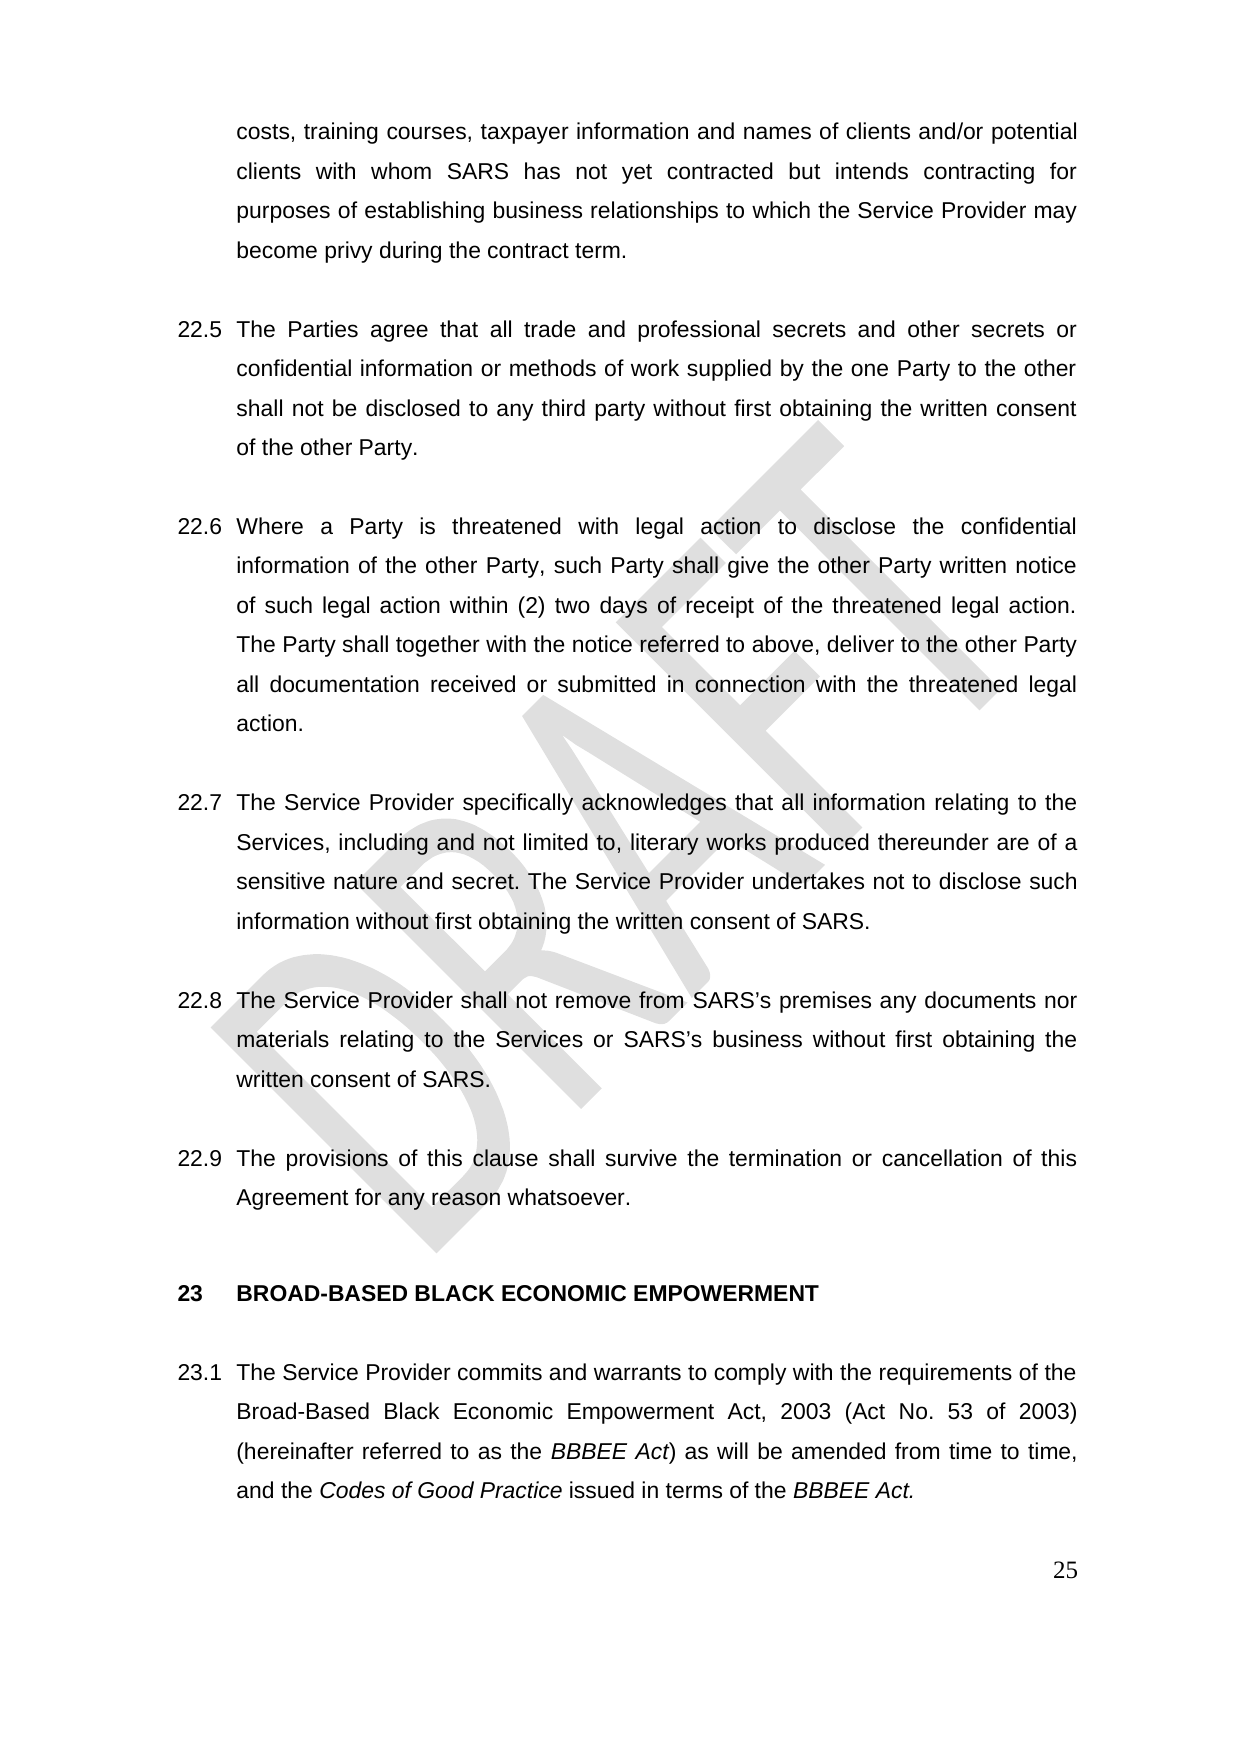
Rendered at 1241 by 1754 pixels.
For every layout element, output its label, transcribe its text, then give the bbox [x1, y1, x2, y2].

list The Service Provider specifically acknowledges that all information relating to the Services, including and not limited to, literary works produced thereunder are of a sensitive nature and secret. The Service Provider undertakes not to disclose such information without first obtaining the written consent of SARS. [177, 789, 1078, 934]
list Where a Party is threatened with legal action to disclose the confidential information of the other Party, such Party shall give the other Party written notice of such legal action within (2) two days of receipt of the threatened legal action. The Party shall together with the notice referred to above, deliver to the other Party all documentation received or submitted in connection with the threatened legal action. [177, 513, 1078, 737]
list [177, 118, 1078, 263]
list The Service Provider shall not remove from SARS’s premises any documents nor materials relating to the Services or SARS’s business without first obtaining the written consent of SARS. [177, 987, 1078, 1092]
list The Service Provider commits and warrants to comply with the requirements of the Broad-Based Black Economic Empowerment Act, 2003 (Act No. 53 of 2003) (hereinafter referred to as the BBBEE Act) as will be amended from time to time, and the Codes of Good Practice issued in terms of the BBBEE Act. [177, 1359, 1078, 1503]
list The provisions of this clause shall survive the termination or cancellation of this Agreement for any reason whatsoever. [177, 1144, 1078, 1210]
list The Parties agree that all trade and professional secrets and other secrets or confidential information or methods of work supplied by the one Party to the other shall not be disclosed to any third party without first obtaining the written consent of the other Party. [177, 316, 1078, 460]
list BROAD-BASED BLACK ECONOMIC EMPOWERMENT [177, 1280, 1078, 1306]
